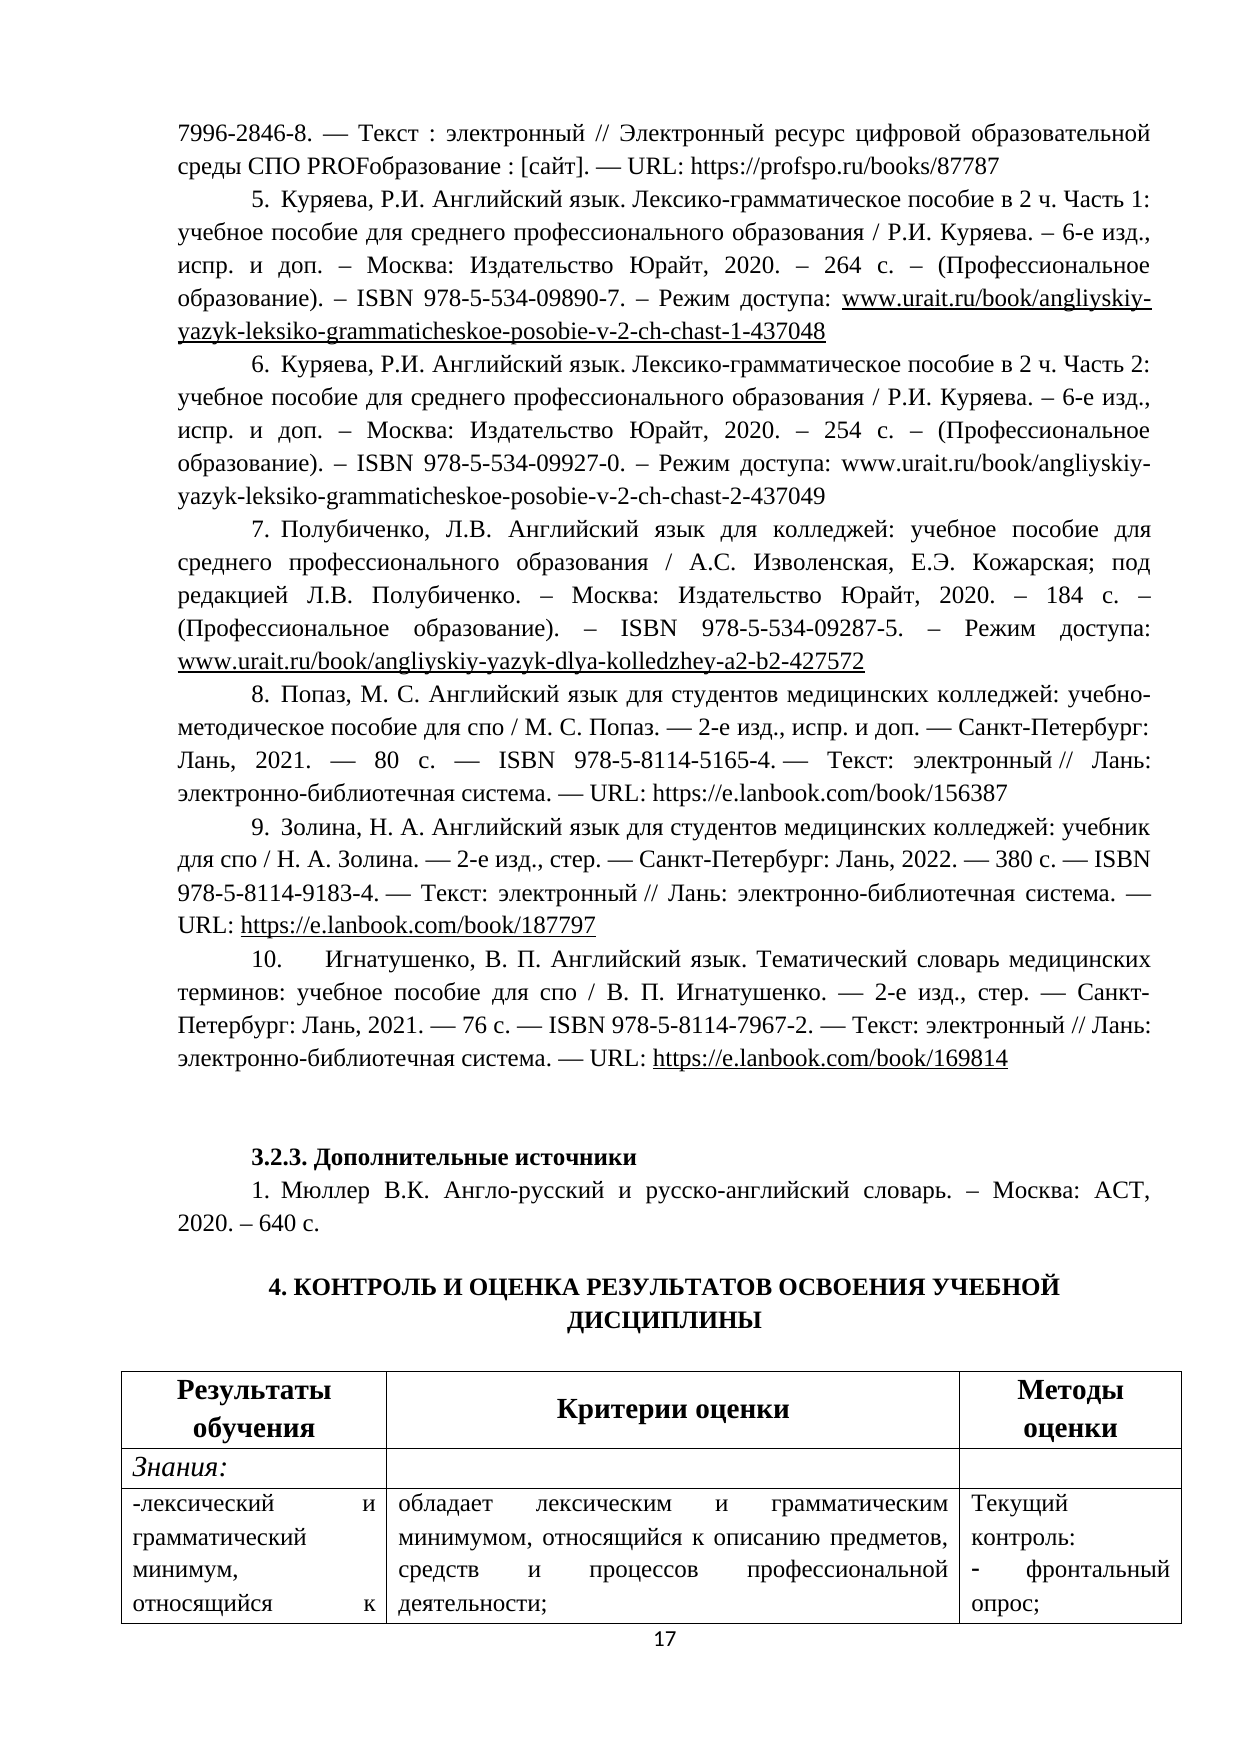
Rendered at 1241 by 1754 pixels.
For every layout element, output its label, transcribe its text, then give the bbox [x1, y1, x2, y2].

list Полубиченко, Л.В. Английский язык для колледжей: учебное пособие для среднего профессионального образования / А.С. Изволенская, Е.Э. Кожарская; под редакцией Л.В. Полубиченко. – Москва: Издательство Юрайт, 2020. – 184 с. – (Профессиональное образование). – ISBN 978-5-534-09287-5. – Режим доступа: www.urait.ru/book/angliyskiy-yazyk-dlya-kolledzhey-a2-b2-427572 [177, 514, 1152, 675]
list Мюллер В.К. Англо-русский и русско-английский словарь. – Москва: АСТ, 2020. – 640 с. [177, 1175, 1152, 1237]
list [177, 118, 1152, 180]
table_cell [960, 1489, 1181, 1623]
table_cell Знания: [122, 1449, 386, 1487]
text 3.2.3. Дополнительные источники [177, 1142, 1152, 1171]
list Куряева, Р.И. Английский язык. Лексико-грамматическое пособие в 2 ч. Часть 1: учебное пособие для среднего профессионального образования / Р.И. Куряева. – 6-е изд., испр. и доп. – Москва: Издательство Юрайт, 2020. – 264 с. – (Профессиональное образование). – ISBN 978-5-534-09890-7. – Режим доступа: www.urait.ru/book/angliyskiy-yazyk-leksiko-grammaticheskoe-posobie-v-2-ch-chast-1-437048 [177, 184, 1152, 345]
list Попаз, М. С. Английский язык для студентов медицинских колледжей: учебно-методическое пособие для спо / М. С. Попаз. — 2-е изд., испр. и доп. — Санкт-Петербург: Лань, 2021. — 80 с. — ISBN 978-5-8114-5165-4. — Текст: электронный // Лань: электронно-библиотечная система. — URL: https://e.lanbook.com/book/156387 [177, 679, 1152, 807]
list Игнатушенко, В. П. Английский язык. Тематический словарь медицинских терминов: учебное пособие для спо / В. П. Игнатушенко. — 2-е изд., стер. — Санкт-Петербург: Лань, 2021. — 76 с. — ISBN 978-5-8114-7967-2. — Текст: электронный // Лань: электронно-библиотечная система. — URL: https://e.lanbook.com/book/169814 [177, 944, 1152, 1071]
table_cell [387, 1449, 959, 1487]
list Куряева, Р.И. Английский язык. Лексико-грамматическое пособие в 2 ч. Часть 2: учебное пособие для среднего профессионального образования / Р.И. Куряева. – 6-е изд., испр. и доп. – Москва: Издательство Юрайт, 2020. – 254 с. – (Профессиональное образование). – ISBN 978-5-534-09927-0. – Режим доступа: www.urait.ru/book/angliyskiy-yazyk-leksiko-grammaticheskoe-posobie-v-2-ch-chast-2-437049 [177, 349, 1152, 510]
table_header Методы оценки [960, 1372, 1181, 1448]
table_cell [387, 1489, 959, 1623]
table_header Результаты обучения [122, 1372, 386, 1448]
list Золина, Н. А. Английский язык для студентов медицинских колледжей: учебник для спо / Н. А. Золина. — 2-е изд., стер. — Санкт-Петербург: Лань, 2022. — 380 с. — ISBN 978-5-8114-9183-4. — Текст: электронный // Лань: электронно-библиотечная система. — URL: https://e.lanbook.com/book/187797 [177, 812, 1152, 939]
table_cell [960, 1449, 1181, 1487]
text 4. КОНТРОЛЬ И ОЦЕНКА РЕЗУЛЬТАТОВ ОСВОЕНИЯ УЧЕБНОЙ ДИСЦИПЛИНЫ [177, 1272, 1152, 1334]
table_header Критерии оценки [387, 1372, 959, 1448]
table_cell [122, 1489, 386, 1623]
